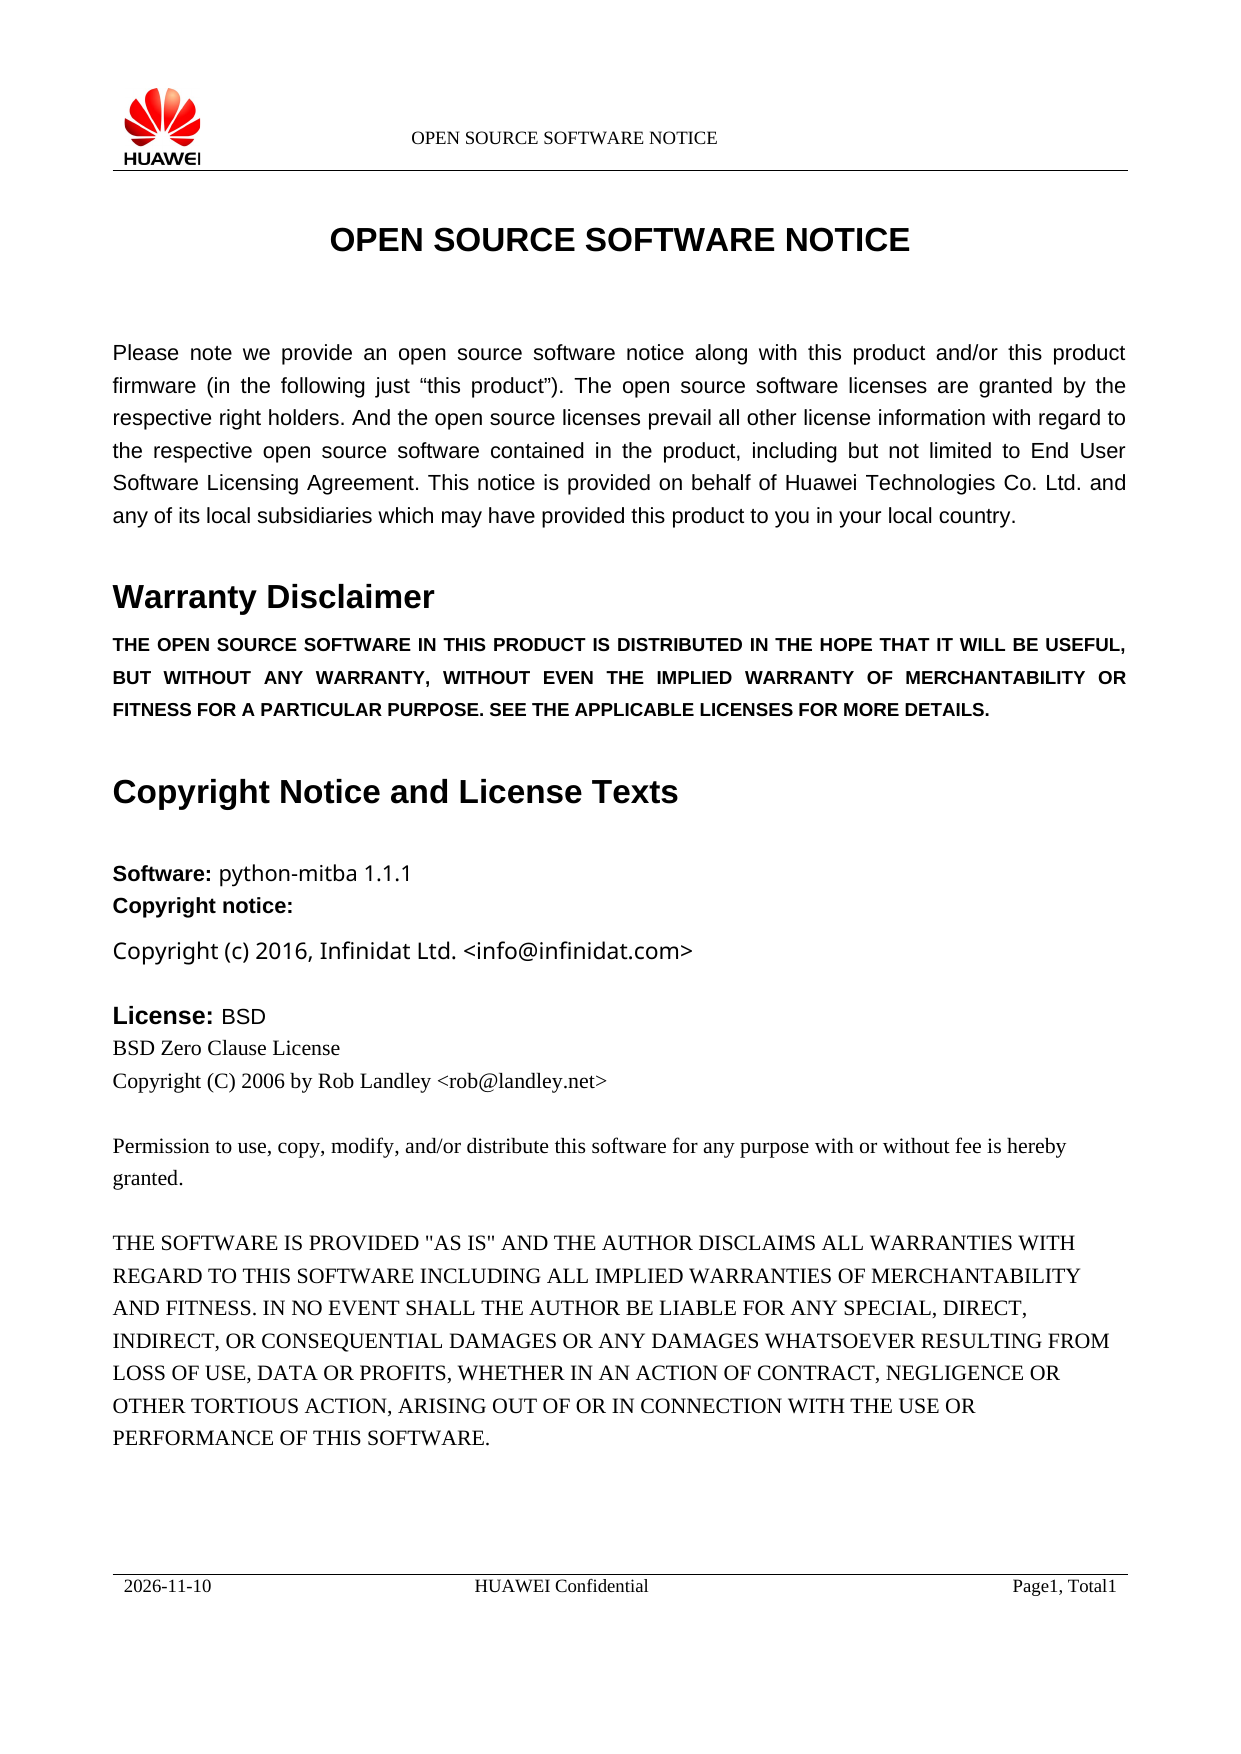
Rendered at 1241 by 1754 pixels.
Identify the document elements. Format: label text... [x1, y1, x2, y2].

text Please note we provide an open source software notice along with this product and/or this product firmware (in the following just “this product”). The open source software licenses are granted by the respective right holders. And the open source licenses prevail all other license information with regard to the respective open source software contained in the product, including but not limited to End User Software Licensing Agreement. This notice is provided on behalf of Huawei Technologies Co. Ltd. and any of its local subsidiaries which may have provided this product to you in your local country. [112, 336, 1128, 531]
text BSD Zero Clause License Copyright (C) 2006 by Rob Landley <rob@landley.net> Permission to use, copy, modify, and/or distribute this software for any purpose with or without fee is hereby granted. THE SOFTWARE IS PROVIDED "AS IS" AND THE AUTHOR DISCLAIMS ALL WARRANTIES WITH REGARD TO THIS SOFTWARE INCLUDING ALL IMPLIED WARRANTIES OF MERCHANTABILITY AND FITNESS. IN NO EVENT SHALL THE AUTHOR BE LIABLE FOR ANY SPECIAL, DIRECT, INDIRECT, OR CONSEQUENTIAL DAMAGES OR ANY DAMAGES WHATSOEVER RESULTING FROM LOSS OF USE, DATA OR PROFITS, WHETHER IN AN ACTION OF CONTRACT, NEGLIGENCE OR OTHER TORTIOUS ACTION, ARISING OUT OF OR IN CONNECTION WITH THE USE OR PERFORMANCE OF THIS SOFTWARE. [112, 1031, 1128, 1486]
text Warranty Disclaimer [112, 564, 1128, 629]
title Software: python-mitba 1.1.1 [112, 856, 1128, 889]
text Copyright notice: [112, 889, 1128, 921]
picture [124, 88, 201, 165]
text Copyright Notice and License Texts [112, 759, 1128, 824]
text License: BSD [112, 999, 1128, 1031]
text Copyright (c) 2016, Infinidat Ltd. <info@infinidat.com> [112, 934, 1128, 999]
text The open source software in this product is distributed in the hope that it will be useful, but WITHOUT ANY WARRANTY, without even the implied warranty of MERCHANTABILITY or FITNESS FOR A PARTICULAR PURPOSE. See the applicable licenses for more details. [112, 629, 1128, 726]
text OPEN SOURCE SOFTWARE NOTICE [112, 206, 1128, 271]
